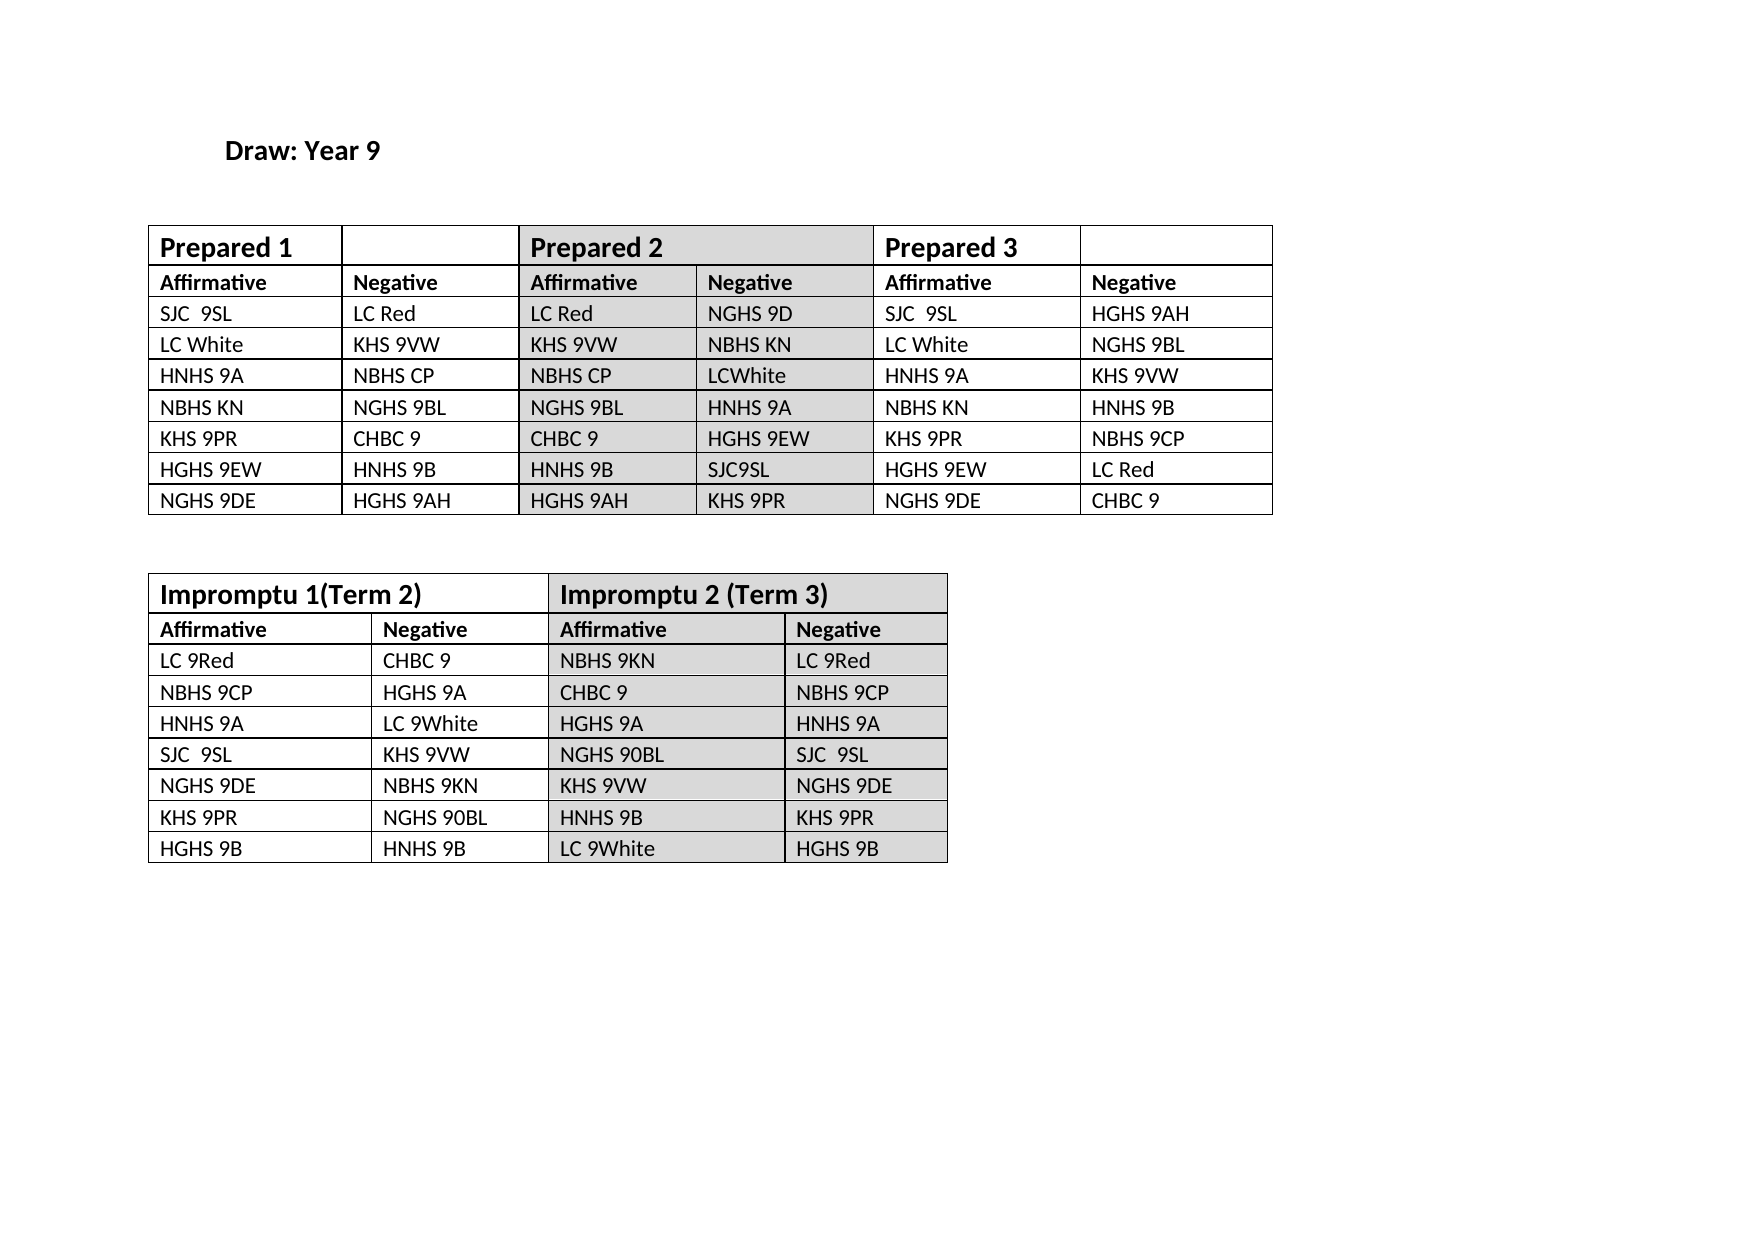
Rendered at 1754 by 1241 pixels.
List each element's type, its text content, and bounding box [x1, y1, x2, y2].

table_cell Affirmative [520, 266, 696, 296]
table_header Prepared 3 [874, 226, 1080, 264]
table_cell LC Red [520, 297, 696, 327]
table_cell CHBC 9 [372, 645, 548, 674]
table_cell NGHS 9DE [149, 485, 341, 514]
table_cell Affirmative [149, 266, 341, 296]
table_cell Negative [1081, 266, 1272, 296]
table_cell NGHS 9D [697, 297, 873, 327]
table_cell KHS 9PR [697, 485, 873, 514]
table_cell CHBC 9 [549, 676, 784, 706]
table_cell NBHS 9CP [1081, 422, 1272, 452]
table_cell Affirmative [149, 614, 371, 643]
table_cell CHBC 9 [343, 422, 518, 452]
table_cell KHS 9VW [549, 770, 784, 799]
table_cell HNHS 9A [697, 391, 873, 421]
table_cell SJC9SL [697, 453, 873, 483]
table_cell HGHS 9AH [343, 485, 518, 514]
table_cell KHS 9PR [874, 422, 1080, 452]
table_cell SJC 9SL [149, 739, 371, 768]
table_header [343, 226, 518, 264]
table_cell NBHS 9KN [372, 770, 548, 799]
table_cell CHBC 9 [520, 422, 696, 452]
table_cell HNHS 9A [874, 360, 1080, 389]
table_cell Negative [372, 614, 548, 643]
table_cell LC Red [343, 297, 518, 327]
table_cell KHS 9PR [786, 801, 947, 831]
table_cell SJC 9SL [874, 297, 1080, 327]
table_cell LC 9Red [149, 645, 371, 674]
table_cell NBHS KN [874, 391, 1080, 421]
table_cell CHBC 9 [1081, 485, 1272, 514]
table_header Prepared 2 [520, 226, 873, 264]
table_cell LC 9White [372, 707, 548, 737]
table_cell KHS 9PR [149, 801, 371, 831]
table_cell HNHS 9A [786, 707, 947, 737]
table_cell NGHS 9BL [1081, 328, 1272, 358]
table_cell HNHS 9B [343, 453, 518, 483]
table_cell HNHS 9A [149, 707, 371, 737]
table_cell SJC 9SL [786, 739, 947, 768]
table_cell LC 9White [549, 832, 784, 862]
table_cell NBHS CP [343, 360, 518, 389]
table_cell KHS 9VW [1081, 360, 1272, 389]
table_cell KHS 9VW [343, 328, 518, 358]
table_header [1081, 226, 1272, 264]
table_cell SJC 9SL [149, 297, 341, 327]
table_cell HGHS 9AH [520, 485, 696, 514]
table_cell HNHS 9B [520, 453, 696, 483]
table_header Impromptu 1(Term 2) [149, 574, 548, 612]
table_cell HGHS 9EW [874, 453, 1080, 483]
table_cell NGHS 90BL [549, 739, 784, 768]
table_cell Affirmative [874, 266, 1080, 296]
table_cell Negative [697, 266, 873, 296]
table_cell NBHS 9CP [149, 676, 371, 706]
table_cell HGHS 9B [149, 832, 371, 862]
table_cell HGHS 9EW [697, 422, 873, 452]
table_cell LC 9Red [786, 645, 947, 674]
table_cell HNHS 9B [372, 832, 548, 862]
table_cell LCWhite [697, 360, 873, 389]
text Draw: Year 9 [150, 132, 1604, 168]
table_cell Negative [786, 614, 947, 643]
table_cell NBHS KN [149, 391, 341, 421]
table_cell NGHS 9BL [520, 391, 696, 421]
table_cell NGHS 90BL [372, 801, 548, 831]
table_cell NGHS 9DE [149, 770, 371, 799]
table_cell KHS 9PR [149, 422, 341, 452]
table_cell Affirmative [549, 614, 784, 643]
table_header Prepared 1 [149, 226, 341, 264]
table_cell HGHS 9EW [149, 453, 341, 483]
table_cell HGHS 9A [549, 707, 784, 737]
table_cell HGHS 9AH [1081, 297, 1272, 327]
table_cell NBHS KN [697, 328, 873, 358]
table_cell NGHS 9BL [343, 391, 518, 421]
table_header Impromptu 2 (Term 3) [549, 574, 947, 612]
table_cell NBHS 9CP [786, 676, 947, 706]
table_cell NGHS 9DE [786, 770, 947, 799]
table_cell LC White [149, 328, 341, 358]
table_cell NBHS CP [520, 360, 696, 389]
table_cell KHS 9VW [520, 328, 696, 358]
table_cell NBHS 9KN [549, 645, 784, 674]
table_cell HGHS 9A [372, 676, 548, 706]
table_cell NGHS 9DE [874, 485, 1080, 514]
table_cell HGHS 9B [786, 832, 947, 862]
table_cell LC Red [1081, 453, 1272, 483]
table_cell HNHS 9B [549, 801, 784, 831]
table_cell KHS 9VW [372, 739, 548, 768]
table_cell Negative [343, 266, 518, 296]
table_cell HNHS 9A [149, 360, 341, 389]
table_cell LC White [874, 328, 1080, 358]
table_cell HNHS 9B [1081, 391, 1272, 421]
